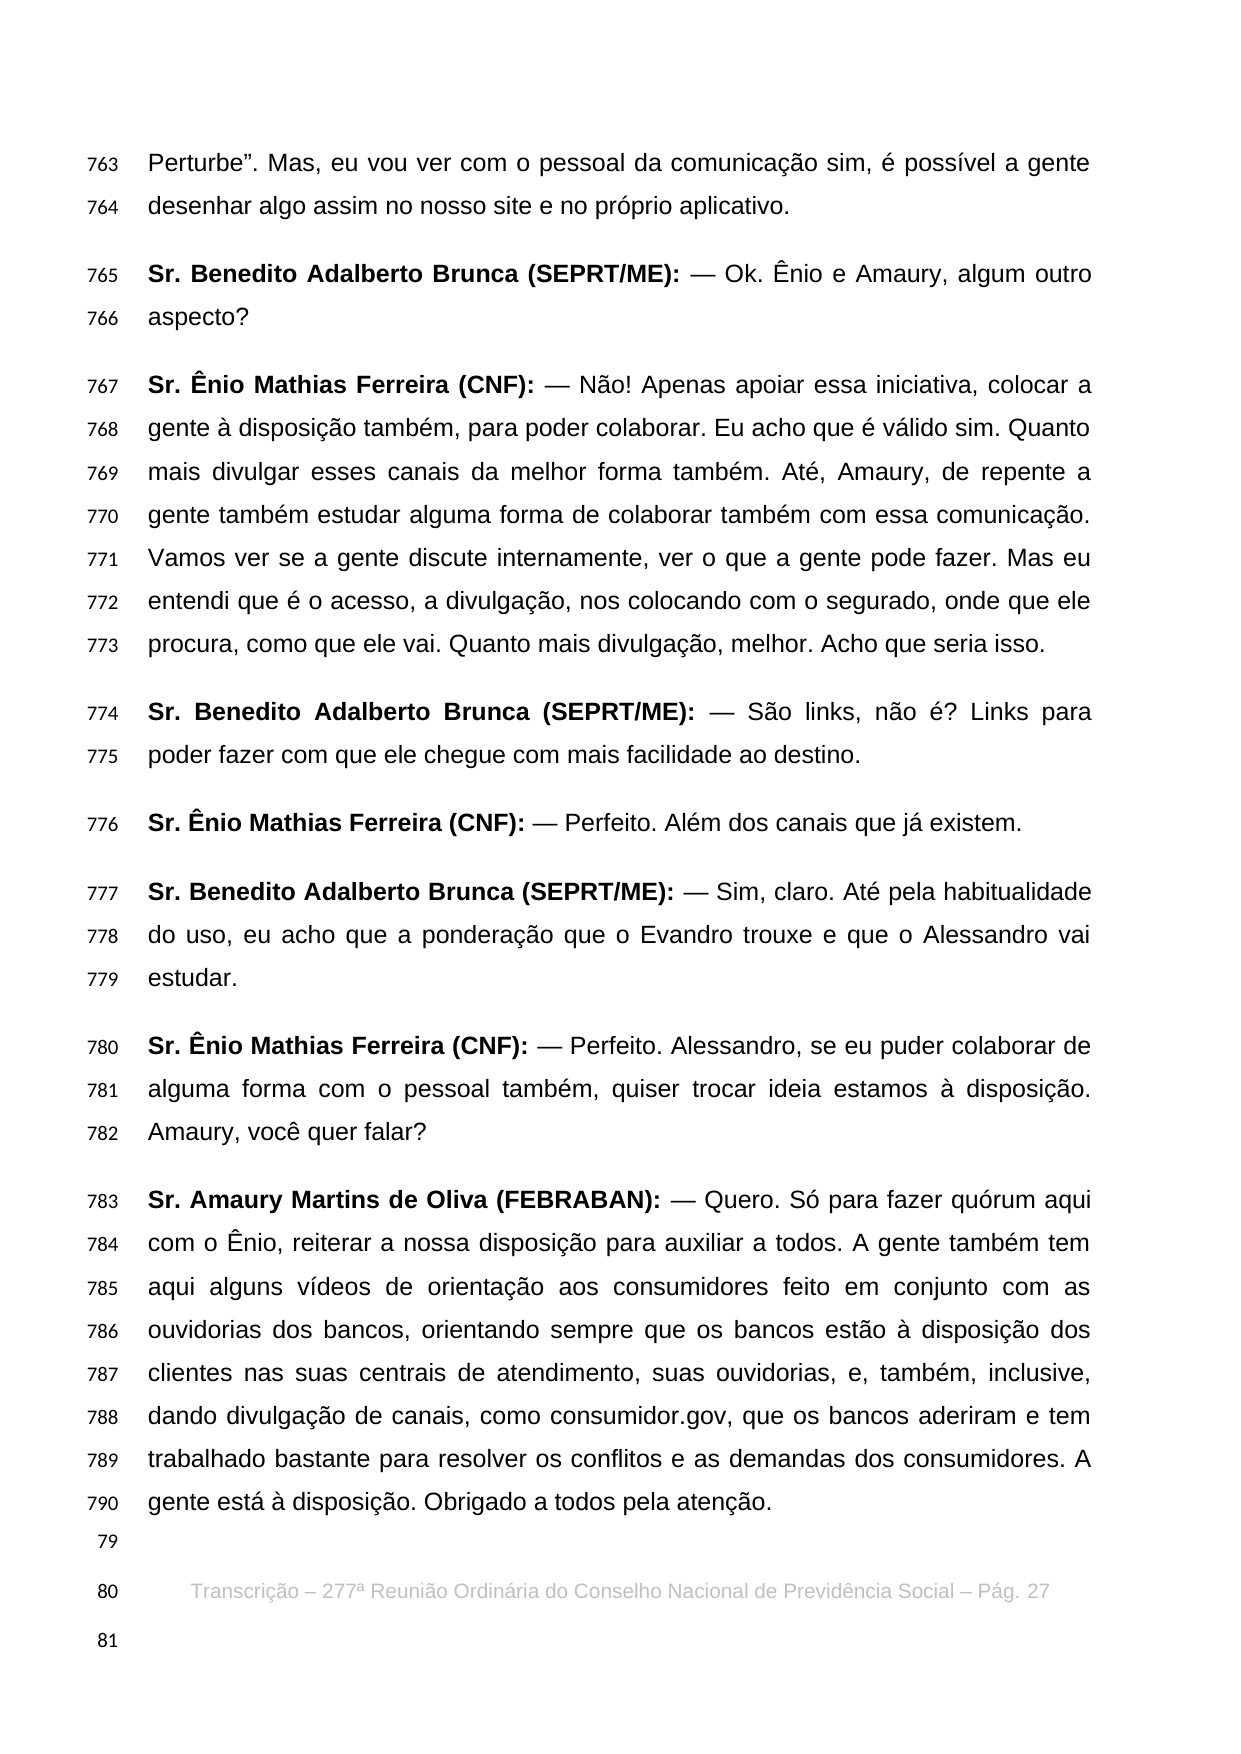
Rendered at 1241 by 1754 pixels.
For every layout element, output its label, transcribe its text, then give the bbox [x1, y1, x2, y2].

text Sr. Ênio Mathias Ferreira (CNF): — Perfeito. Alessandro, se eu puder colaborar de alguma forma com o pessoal também, quiser trocar ideia estamos à disposição. Amaury, você quer falar? [148, 1031, 1092, 1146]
text Sr. Ênio Mathias Ferreira (CNF): — Perfeito. Além dos canais que já existem. [148, 808, 1092, 837]
text Sr. Amaury Martins de Oliva (FEBRABAN): — Quero. Só para fazer quórum aqui com o Ênio, reiterar a nossa disposição para auxiliar a todos. A gente também tem aqui alguns vídeos de orientação aos consumidores feito em conjunto com as ouvidorias dos bancos, orientando sempre que os bancos estão à disposição dos clientes nas suas centrais de atendimento, suas ouvidorias, e, também, inclusive, dando divulgação de canais, como consumidor.gov, que os bancos aderiram e tem trabalhado bastante para resolver os conflitos e as demandas dos consumidores. A gente está à disposição. Obrigado a todos pela atenção. [148, 1185, 1092, 1516]
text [148, 148, 1092, 219]
text Sr. Benedito Adalberto Brunca (SEPRT/ME): — São links, não é? Links para poder fazer com que ele chegue com mais facilidade ao destino. [148, 697, 1092, 769]
text Sr. Benedito Adalberto Brunca (SEPRT/ME): — Ok. Ênio e Amaury, algum outro aspecto? [148, 259, 1092, 331]
text Sr. Ênio Mathias Ferreira (CNF): — Não! Apenas apoiar essa iniciativa, colocar a gente à disposição também, para poder colaborar. Eu acho que é válido sim. Quanto mais divulgar esses canais da melhor forma também. Até, Amaury, de repente a gente também estudar alguma forma de colaborar também com essa comunicação. Vamos ver se a gente discute internamente, ver o que a gente pode fazer. Mas eu entendi que é o acesso, a divulgação, nos colocando com o segurado, onde que ele procura, como que ele vai. Quanto mais divulgação, melhor. Acho que seria isso. [148, 370, 1092, 658]
text Sr. Benedito Adalberto Brunca (SEPRT/ME): — Sim, claro. Até pela habitualidade do uso, eu acho que a ponderação que o Evandro trouxe e que o Alessandro vai estudar. [148, 876, 1092, 991]
